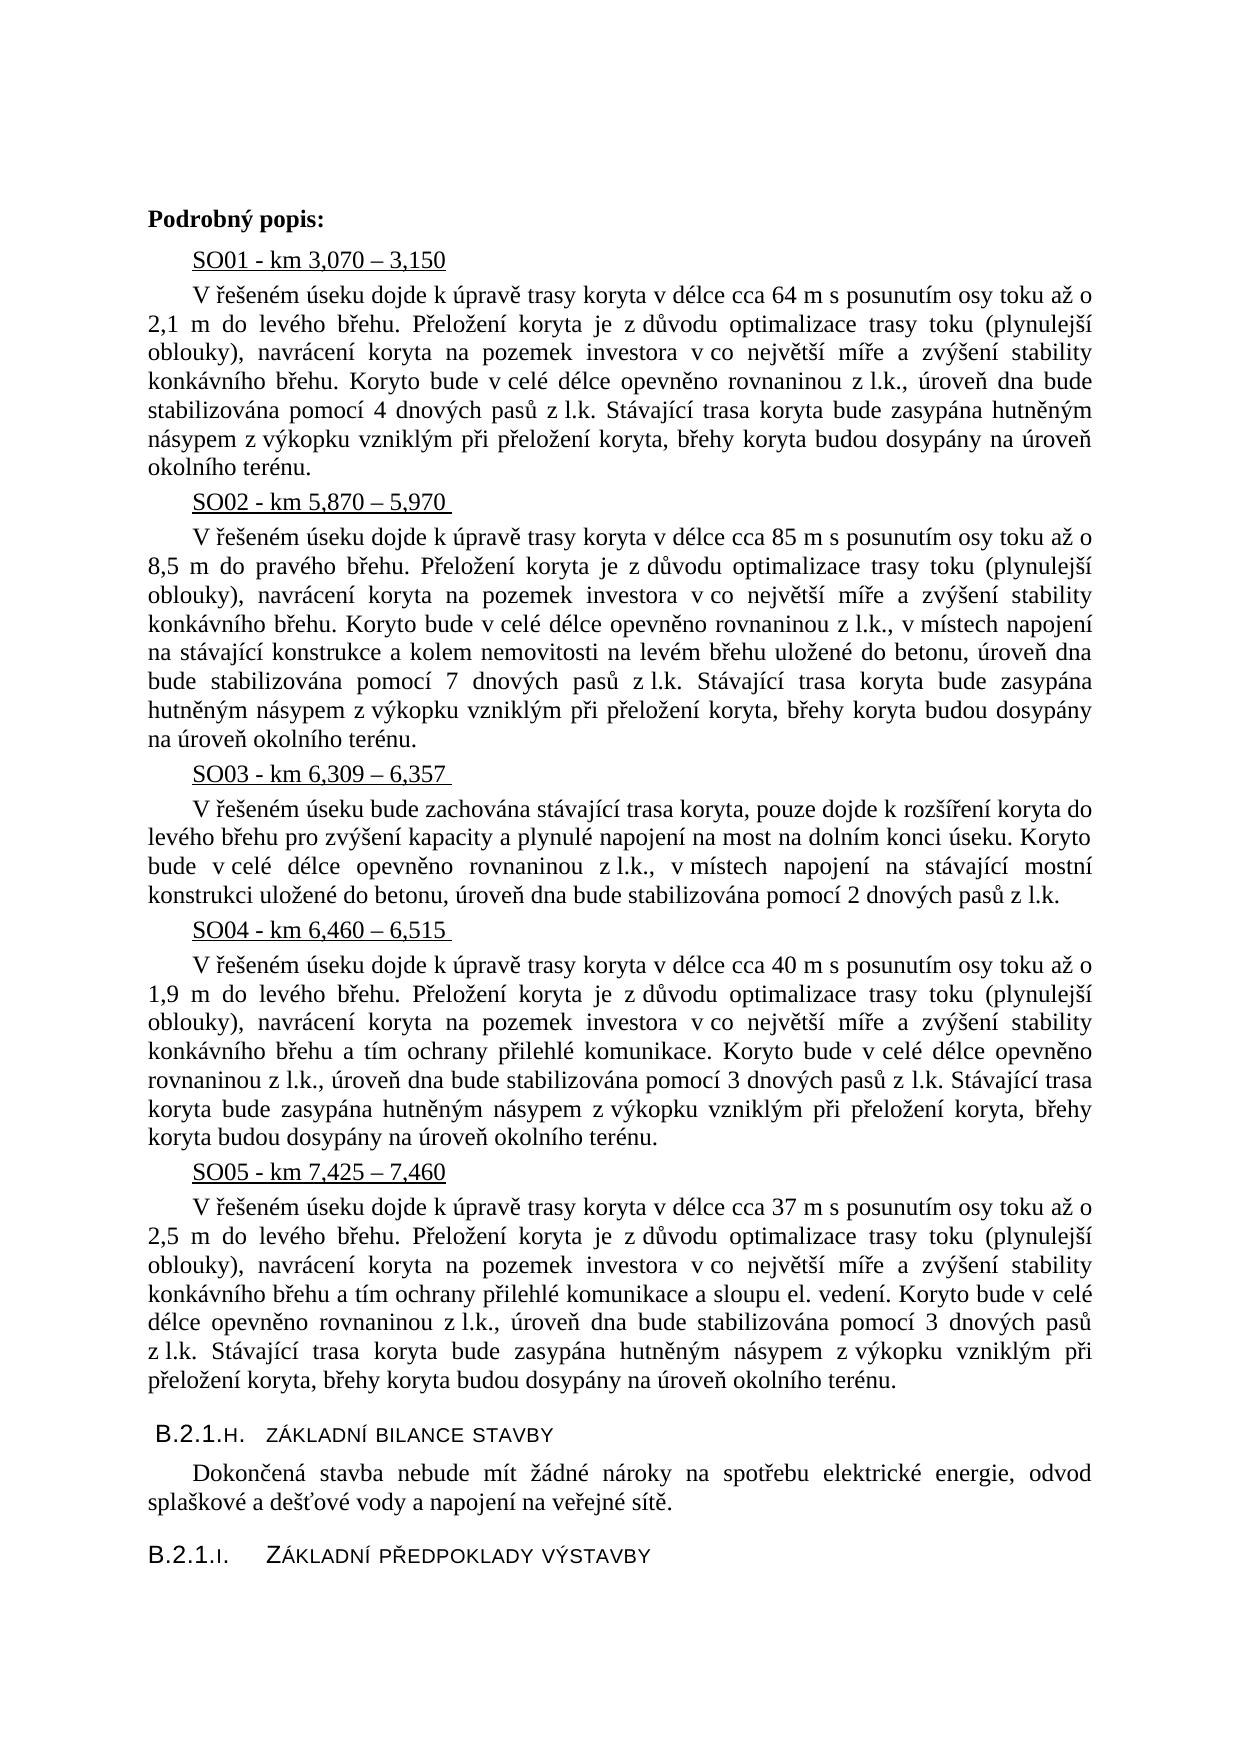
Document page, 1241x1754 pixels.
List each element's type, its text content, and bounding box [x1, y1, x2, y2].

text V řešeném úseku dojde k úpravě trasy koryta v délce cca 64 m s posunutím osy toku až o 2,1 m do levého břehu. Přeložení koryta je z důvodu optimalizace trasy toku (plynulejší oblouky), navrácení koryta na pozemek investora v co největší míře a zvýšení stability konkávního břehu. Koryto bude v celé délce opevněno rovnaninou z l.k., úroveň dna bude stabilizována pomocí 4 dnových pasů z l.k. Stávající trasa koryta bude zasypána hutněným násypem z výkopku vzniklým při přeložení koryta, břehy koryta budou dosypány na úroveň okolního terénu. [148, 280, 1092, 481]
text V řešeném úseku dojde k úpravě trasy koryta v délce cca 40 m s posunutím osy toku až o 1,9 m do levého břehu. Přeložení koryta je z důvodu optimalizace trasy toku (plynulejší oblouky), navrácení koryta na pozemek investora v co největší míře a zvýšení stability konkávního břehu a tím ochrany přilehlé komunikace. Koryto bude v celé délce opevněno rovnaninou z l.k., úroveň dna bude stabilizována pomocí 3 dnových pasů z l.k. Stávající trasa koryta bude zasypána hutněným násypem z výkopku vzniklým při přeložení koryta, břehy koryta budou dosypány na úroveň okolního terénu. [148, 950, 1092, 1151]
text SO01 - km 3,070 – 3,150 [192, 245, 1092, 274]
text SO03 - km 6,309 – 6,357 [192, 759, 1092, 787]
text Základní předpoklady výstavby [148, 1540, 1092, 1569]
text Podrobný popis: [148, 204, 1092, 232]
text V řešeném úseku bude zachována stávající trasa koryta, pouze dojde k rozšíření koryta do levého břehu pro zvýšení kapacity a plynulé napojení na most na dolním konci úseku. Koryto bude v celé délce opevněno rovnaninou z l.k., v místech napojení na stávající mostní konstrukci uložené do betonu, úroveň dna bude stabilizována pomocí 2 dnových pasů z l.k. [148, 794, 1092, 909]
text V řešeném úseku dojde k úpravě trasy koryta v délce cca 37 m s posunutím osy toku až o 2,5 m do levého břehu. Přeložení koryta je z důvodu optimalizace trasy toku (plynulejší oblouky), navrácení koryta na pozemek investora v co největší míře a zvýšení stability konkávního břehu a tím ochrany přilehlé komunikace a sloupu el. vedení. Koryto bude v celé délce opevněno rovnaninou z l.k., úroveň dna bude stabilizována pomocí 3 dnových pasů z l.k. Stávající trasa koryta bude zasypána hutněným násypem z výkopku vzniklým při přeložení koryta, břehy koryta budou dosypány na úroveň okolního terénu. [148, 1192, 1092, 1394]
text V řešeném úseku dojde k úpravě trasy koryta v délce cca 85 m s posunutím osy toku až o 8,5 m do pravého břehu. Přeložení koryta je z důvodu optimalizace trasy toku (plynulejší oblouky), navrácení koryta na pozemek investora v co největší míře a zvýšení stability konkávního břehu. Koryto bude v celé délce opevněno rovnaninou z l.k., v místech napojení na stávající konstrukce a kolem nemovitosti na levém břehu uložené do betonu, úroveň dna bude stabilizována pomocí 7 dnových pasů z l.k. Stávající trasa koryta bude zasypána hutněným násypem z výkopku vzniklým při přeložení koryta, břehy koryta budou dosypány na úroveň okolního terénu. [148, 522, 1092, 752]
text SO02 - km 5,870 – 5,970 [192, 487, 1092, 516]
text SO05 - km 7,425 – 7,460 [192, 1157, 1092, 1186]
text SO04 - km 6,460 – 6,515 [192, 915, 1092, 944]
text Dokončená stavba nebude mít žádné nároky na spotřebu elektrické energie, odvod splaškové a dešťové vody a napojení na veřejné sítě. [148, 1458, 1092, 1515]
text základní bilance stavby [155, 1419, 1092, 1447]
